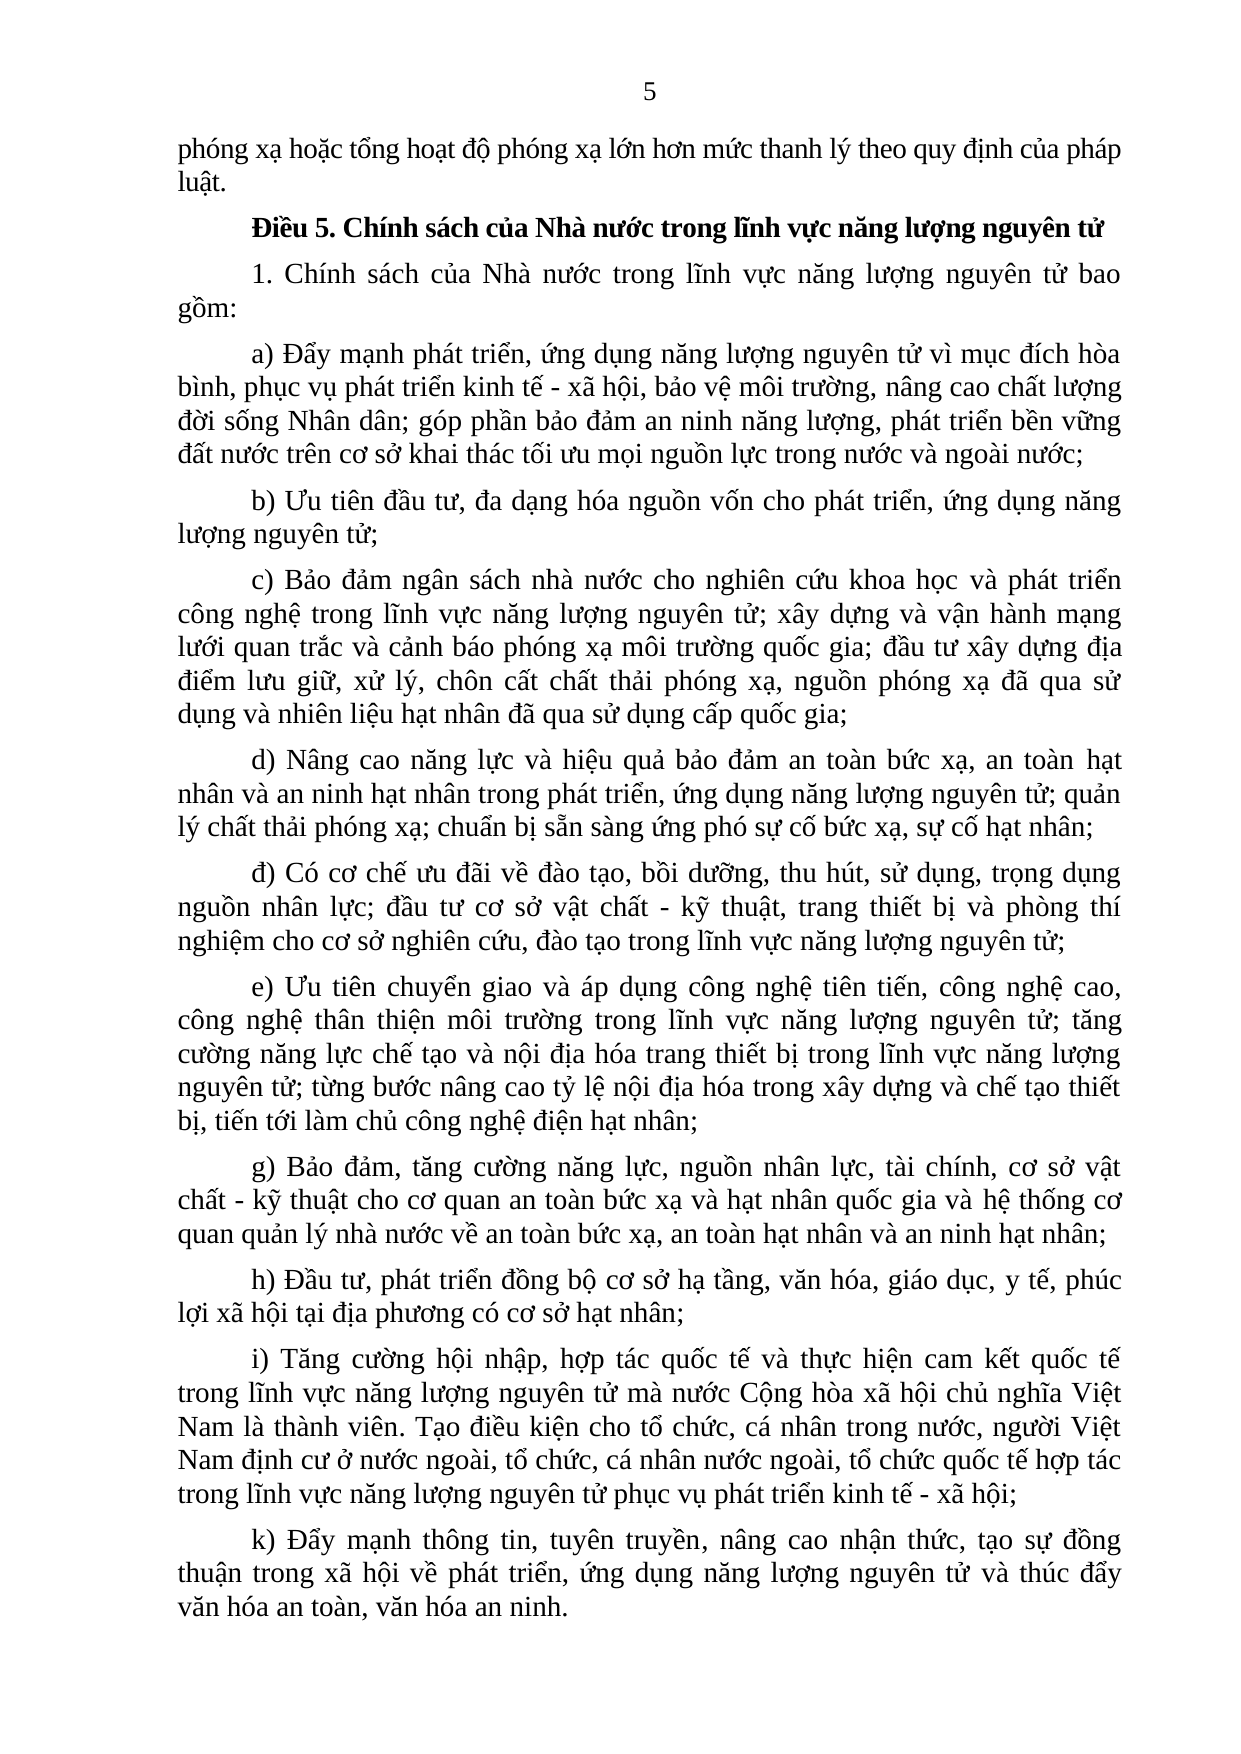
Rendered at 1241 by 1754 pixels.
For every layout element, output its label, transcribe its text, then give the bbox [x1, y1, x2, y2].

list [177, 131, 1122, 198]
text b) Ưu tiên đầu tư, đa dạng hóa nguồn vốn cho phát triển, ứng dụng năng lượng nguyên tử; [177, 483, 1122, 550]
text i) Tăng cường hội nhập, hợp tác quốc tế và thực hiện cam kết quốc tế trong lĩnh vực năng lượng nguyên tử mà nước Cộng hòa xã hội chủ nghĩa Việt Nam là thành viên. Tạo điều kiện cho tổ chức, cá nhân trong nước, người Việt Nam định cư ở nước ngoài, tổ chức, cá nhân nước ngoài, tổ chức quốc tế hợp tác trong lĩnh vực năng lượng nguyên tử phục vụ phát triển kinh tế - xã hội; [177, 1342, 1122, 1509]
text k) Đẩy mạnh thông tin, tuyên truyền, nâng cao nhận thức, tạo sự đồng thuận trong xã hội về phát triển, ứng dụng năng lượng nguyên tử và thúc đẩy văn hóa an toàn, văn hóa an ninh. [177, 1522, 1122, 1622]
text d) Nâng cao năng lực và hiệu quả bảo đảm an toàn bức xạ, an toàn hạt nhân và an ninh hạt nhân trong phát triển, ứng dụng năng lượng nguyên tử; quản lý chất thải phóng xạ; chuẩn bị sẵn sàng ứng phó sự cố bức xạ, sự cố hạt nhân; [177, 742, 1122, 843]
text 1. Chính sách của Nhà nước trong lĩnh vực năng lượng nguyên tử bao gồm: [177, 256, 1122, 323]
text g) Bảo đảm, tăng cường năng lực, nguồn nhân lực, tài chính, cơ sở vật chất - kỹ thuật cho cơ quan an toàn bức xạ và hạt nhân quốc gia và hệ thống cơ quan quản lý nhà nước về an toàn bức xạ, an toàn hạt nhân và an ninh hạt nhân; [177, 1149, 1122, 1249]
text a) Đẩy mạnh phát triển, ứng dụng năng lượng nguyên tử vì mục đích hòa bình, phục vụ phát triển kinh tế - xã hội, bảo vệ môi trường, nâng cao chất lượng đời sống Nhân dân; góp phần bảo đảm an ninh năng lượng, phát triển bền vững đất nước trên cơ sở khai thác tối ưu mọi nguồn lực trong nước và ngoài nước; [177, 336, 1122, 470]
text c) Bảo đảm ngân sách nhà nước cho nghiên cứu khoa học và phát triển công nghệ trong lĩnh vực năng lượng nguyên tử; xây dựng và vận hành mạng lưới quan trắc và cảnh báo phóng xạ môi trường quốc gia; đầu tư xây dựng địa điểm lưu giữ, xử lý, chôn cất chất thải phóng xạ, nguồn phóng xạ đã qua sử dụng và nhiên liệu hạt nhân đã qua sử dụng cấp quốc gia; [177, 562, 1122, 730]
text e) Ưu tiên chuyển giao và áp dụng công nghệ tiên tiến, công nghệ cao, công nghệ thân thiện môi trường trong lĩnh vực năng lượng nguyên tử; tăng cường năng lực chế tạo và nội địa hóa trang thiết bị trong lĩnh vực năng lượng nguyên tử; từng bước nâng cao tỷ lệ nội địa hóa trong xây dựng và chế tạo thiết bị, tiến tới làm chủ công nghệ điện hạt nhân; [177, 969, 1122, 1136]
subtitle Điều 5. Chính sách của Nhà nước trong lĩnh vực năng lượng nguyên tử [251, 210, 1122, 244]
text đ) Có cơ chế ưu đãi về đào tạo, bồi dưỡng, thu hút, sử dụng, trọng dụng nguồn nhân lực; đầu tư cơ sở vật chất - kỹ thuật, trang thiết bị và phòng thí nghiệm cho cơ sở nghiên cứu, đào tạo trong lĩnh vực năng lượng nguyên tử; [177, 856, 1122, 956]
text h) Đầu tư, phát triển đồng bộ cơ sở hạ tầng, văn hóa, giáo dục, y tế, phúc lợi xã hội tại địa phương có cơ sở hạt nhân; [177, 1262, 1122, 1329]
